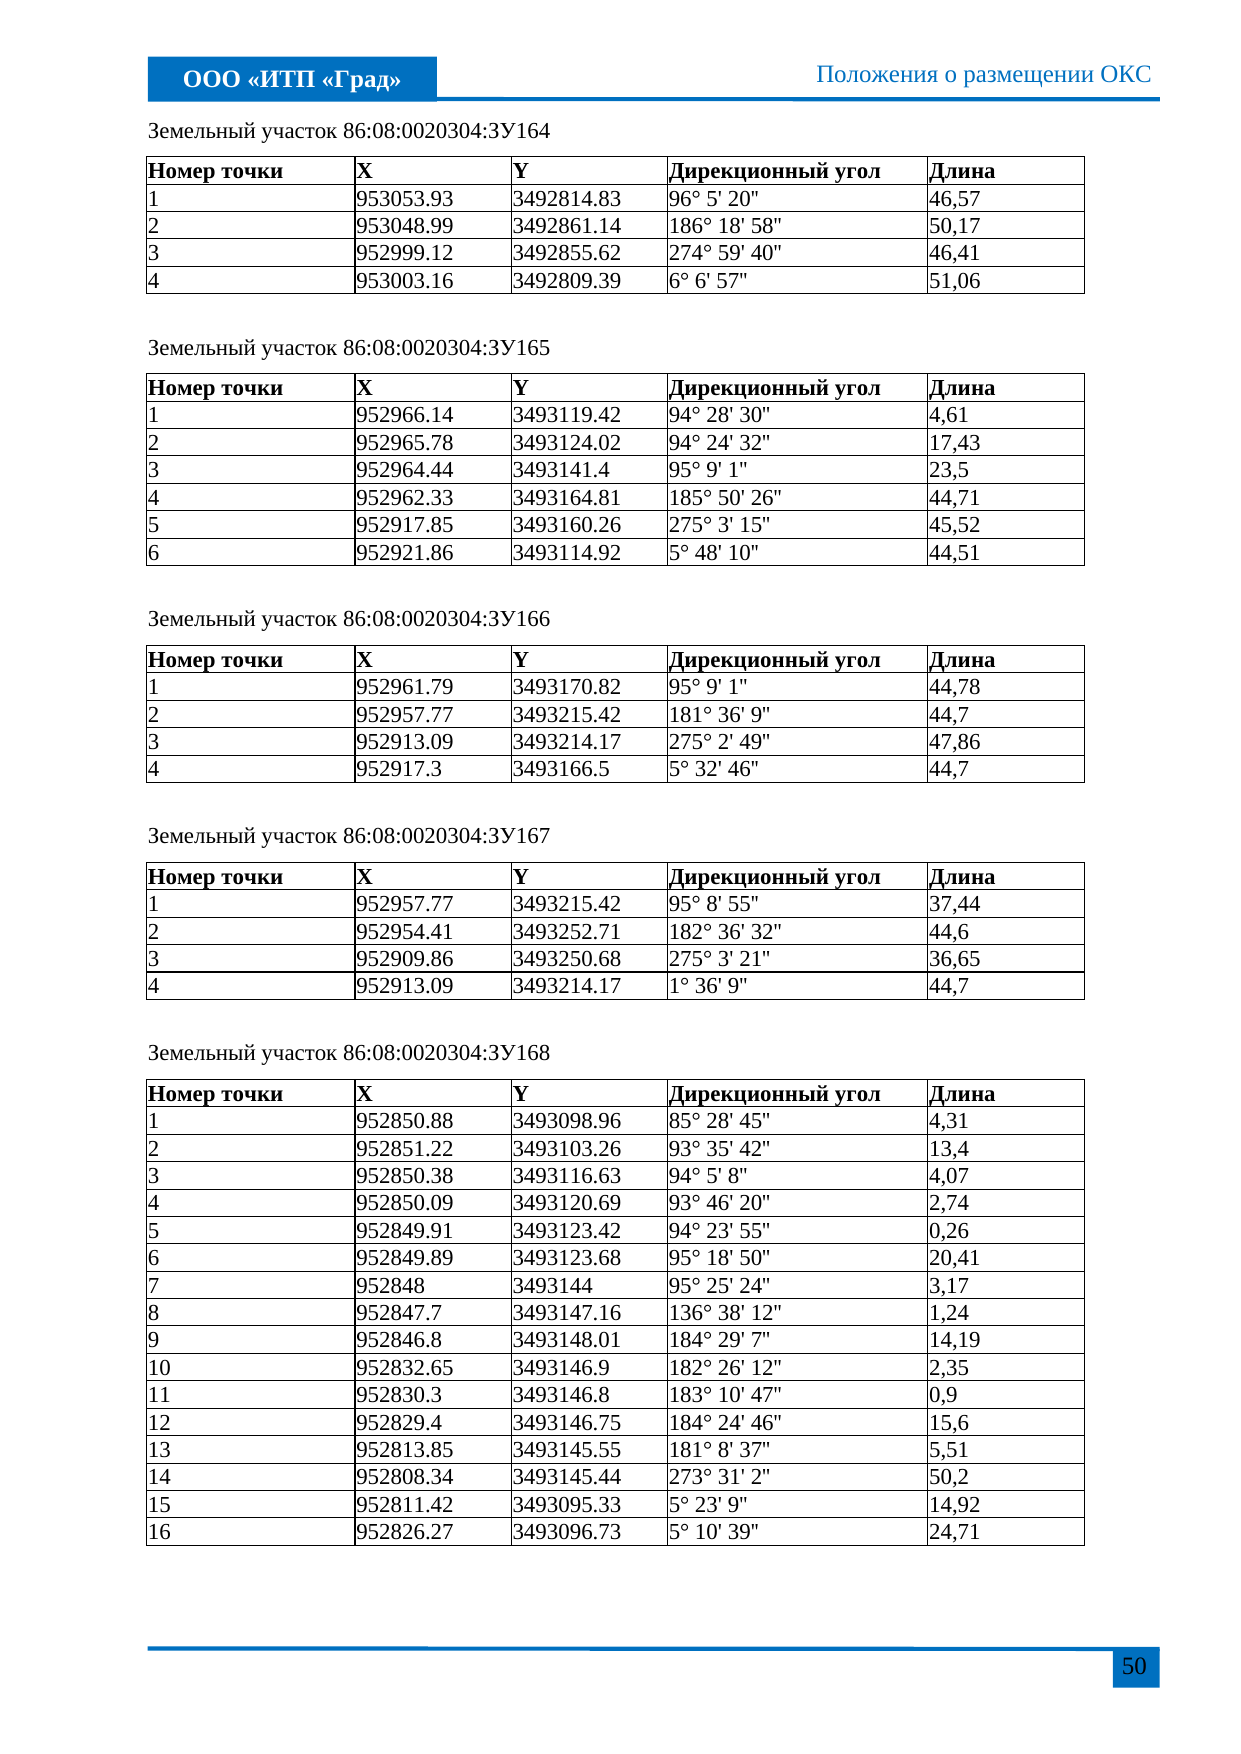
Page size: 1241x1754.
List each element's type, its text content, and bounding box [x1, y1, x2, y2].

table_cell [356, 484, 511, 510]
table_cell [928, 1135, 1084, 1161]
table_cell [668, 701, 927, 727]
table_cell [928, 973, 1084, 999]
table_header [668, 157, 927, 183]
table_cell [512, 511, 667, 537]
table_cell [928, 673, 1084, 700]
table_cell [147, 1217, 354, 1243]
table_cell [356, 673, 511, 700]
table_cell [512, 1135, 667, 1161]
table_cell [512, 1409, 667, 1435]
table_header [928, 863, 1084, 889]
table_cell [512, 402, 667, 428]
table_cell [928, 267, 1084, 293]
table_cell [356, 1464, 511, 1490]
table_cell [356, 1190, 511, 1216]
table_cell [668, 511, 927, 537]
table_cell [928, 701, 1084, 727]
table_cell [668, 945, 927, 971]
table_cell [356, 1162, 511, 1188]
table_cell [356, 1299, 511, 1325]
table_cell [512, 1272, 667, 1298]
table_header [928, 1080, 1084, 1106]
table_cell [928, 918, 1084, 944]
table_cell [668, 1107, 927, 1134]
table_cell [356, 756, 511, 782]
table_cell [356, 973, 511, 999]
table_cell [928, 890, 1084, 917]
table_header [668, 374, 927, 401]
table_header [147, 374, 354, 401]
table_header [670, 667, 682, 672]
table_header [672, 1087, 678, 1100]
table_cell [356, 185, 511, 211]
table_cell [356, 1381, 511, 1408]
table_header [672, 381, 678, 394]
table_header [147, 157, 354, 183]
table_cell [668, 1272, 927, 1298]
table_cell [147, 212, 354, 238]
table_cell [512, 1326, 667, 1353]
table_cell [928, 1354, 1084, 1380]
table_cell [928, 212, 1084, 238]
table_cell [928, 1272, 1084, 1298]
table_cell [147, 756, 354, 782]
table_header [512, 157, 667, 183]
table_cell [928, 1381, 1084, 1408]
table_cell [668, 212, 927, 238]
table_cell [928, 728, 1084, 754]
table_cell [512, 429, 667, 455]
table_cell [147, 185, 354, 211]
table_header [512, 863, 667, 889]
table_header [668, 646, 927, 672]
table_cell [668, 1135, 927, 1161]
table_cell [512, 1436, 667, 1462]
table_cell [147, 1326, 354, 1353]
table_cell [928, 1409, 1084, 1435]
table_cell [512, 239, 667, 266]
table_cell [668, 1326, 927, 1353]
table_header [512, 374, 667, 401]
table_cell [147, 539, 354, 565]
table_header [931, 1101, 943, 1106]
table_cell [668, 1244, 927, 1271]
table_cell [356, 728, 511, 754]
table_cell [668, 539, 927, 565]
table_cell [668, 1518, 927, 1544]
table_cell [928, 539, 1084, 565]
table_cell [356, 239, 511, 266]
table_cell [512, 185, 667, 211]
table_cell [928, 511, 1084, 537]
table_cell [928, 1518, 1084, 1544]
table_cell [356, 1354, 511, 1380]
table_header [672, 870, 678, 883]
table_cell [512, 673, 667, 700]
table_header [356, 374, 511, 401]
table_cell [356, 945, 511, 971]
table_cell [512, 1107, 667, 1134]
text Земельный участок 86:08:0020304:ЗУ165 [148, 334, 1152, 360]
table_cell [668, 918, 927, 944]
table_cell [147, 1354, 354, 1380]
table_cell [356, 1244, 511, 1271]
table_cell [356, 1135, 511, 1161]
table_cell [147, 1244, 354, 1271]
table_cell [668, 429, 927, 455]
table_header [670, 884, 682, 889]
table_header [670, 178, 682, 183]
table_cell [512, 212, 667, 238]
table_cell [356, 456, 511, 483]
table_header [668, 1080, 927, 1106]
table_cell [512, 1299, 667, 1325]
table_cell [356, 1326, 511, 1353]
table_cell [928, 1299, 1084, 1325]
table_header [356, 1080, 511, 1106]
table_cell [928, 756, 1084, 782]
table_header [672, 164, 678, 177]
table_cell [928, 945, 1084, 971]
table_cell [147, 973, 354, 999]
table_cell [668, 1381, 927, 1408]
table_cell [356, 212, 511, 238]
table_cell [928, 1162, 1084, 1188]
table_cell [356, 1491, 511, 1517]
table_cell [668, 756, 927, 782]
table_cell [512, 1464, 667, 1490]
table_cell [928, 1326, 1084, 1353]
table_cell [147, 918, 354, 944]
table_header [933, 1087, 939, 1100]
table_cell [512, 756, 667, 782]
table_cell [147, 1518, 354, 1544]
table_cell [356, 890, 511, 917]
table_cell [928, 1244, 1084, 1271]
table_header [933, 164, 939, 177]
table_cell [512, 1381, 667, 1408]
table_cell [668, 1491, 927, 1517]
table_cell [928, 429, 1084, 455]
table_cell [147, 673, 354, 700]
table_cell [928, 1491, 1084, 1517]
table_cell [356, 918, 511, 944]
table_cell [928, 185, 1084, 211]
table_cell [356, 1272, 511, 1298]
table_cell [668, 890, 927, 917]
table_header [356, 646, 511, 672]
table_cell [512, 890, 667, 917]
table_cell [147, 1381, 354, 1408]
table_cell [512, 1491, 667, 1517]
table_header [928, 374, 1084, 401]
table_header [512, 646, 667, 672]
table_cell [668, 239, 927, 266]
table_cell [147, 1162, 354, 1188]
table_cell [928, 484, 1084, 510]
text Земельный участок 86:08:0020304:ЗУ168 [148, 1039, 1152, 1066]
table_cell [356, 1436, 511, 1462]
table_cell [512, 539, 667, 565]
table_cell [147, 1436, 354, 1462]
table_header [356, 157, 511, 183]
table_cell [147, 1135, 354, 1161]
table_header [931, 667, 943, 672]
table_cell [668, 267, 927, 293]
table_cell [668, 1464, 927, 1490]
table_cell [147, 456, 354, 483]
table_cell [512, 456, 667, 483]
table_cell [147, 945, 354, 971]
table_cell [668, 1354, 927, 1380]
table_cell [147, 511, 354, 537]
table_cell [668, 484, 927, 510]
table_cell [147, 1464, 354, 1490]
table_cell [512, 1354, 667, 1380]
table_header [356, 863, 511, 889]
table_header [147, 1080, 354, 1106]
text Земельный участок 86:08:0020304:ЗУ164 [148, 117, 1152, 143]
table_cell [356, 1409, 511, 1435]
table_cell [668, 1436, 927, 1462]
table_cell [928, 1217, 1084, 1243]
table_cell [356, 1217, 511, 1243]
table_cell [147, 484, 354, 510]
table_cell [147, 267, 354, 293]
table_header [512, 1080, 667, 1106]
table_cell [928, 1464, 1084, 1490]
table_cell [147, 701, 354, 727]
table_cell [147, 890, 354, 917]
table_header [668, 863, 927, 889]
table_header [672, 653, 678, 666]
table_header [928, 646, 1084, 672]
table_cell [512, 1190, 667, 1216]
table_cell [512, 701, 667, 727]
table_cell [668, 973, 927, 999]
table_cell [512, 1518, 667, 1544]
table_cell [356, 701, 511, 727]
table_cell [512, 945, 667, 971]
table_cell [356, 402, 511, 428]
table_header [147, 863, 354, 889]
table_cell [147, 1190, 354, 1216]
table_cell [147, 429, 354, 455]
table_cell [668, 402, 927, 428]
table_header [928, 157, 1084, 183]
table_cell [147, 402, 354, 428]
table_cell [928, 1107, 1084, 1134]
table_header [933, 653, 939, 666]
text Земельный участок 86:08:0020304:ЗУ167 [148, 822, 1152, 849]
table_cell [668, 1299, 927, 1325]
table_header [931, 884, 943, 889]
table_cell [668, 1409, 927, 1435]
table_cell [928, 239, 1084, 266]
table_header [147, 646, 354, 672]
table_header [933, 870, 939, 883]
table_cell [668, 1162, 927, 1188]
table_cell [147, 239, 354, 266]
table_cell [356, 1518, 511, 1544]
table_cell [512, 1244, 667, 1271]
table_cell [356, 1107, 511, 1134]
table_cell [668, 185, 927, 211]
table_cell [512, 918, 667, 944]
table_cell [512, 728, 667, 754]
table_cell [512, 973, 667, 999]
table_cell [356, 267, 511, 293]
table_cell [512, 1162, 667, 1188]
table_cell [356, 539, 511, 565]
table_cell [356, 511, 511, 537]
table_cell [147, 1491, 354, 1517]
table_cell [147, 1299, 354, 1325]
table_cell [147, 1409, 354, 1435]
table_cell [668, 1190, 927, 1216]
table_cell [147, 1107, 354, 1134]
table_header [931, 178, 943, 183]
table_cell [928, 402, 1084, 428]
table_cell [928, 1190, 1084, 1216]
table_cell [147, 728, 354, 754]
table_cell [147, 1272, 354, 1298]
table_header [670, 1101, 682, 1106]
text Земельный участок 86:08:0020304:ЗУ166 [148, 605, 1152, 632]
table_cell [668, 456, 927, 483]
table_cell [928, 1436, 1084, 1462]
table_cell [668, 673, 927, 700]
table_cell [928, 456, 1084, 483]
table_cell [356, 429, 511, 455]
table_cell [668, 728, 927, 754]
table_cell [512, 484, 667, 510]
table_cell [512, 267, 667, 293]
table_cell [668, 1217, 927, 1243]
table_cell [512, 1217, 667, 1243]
